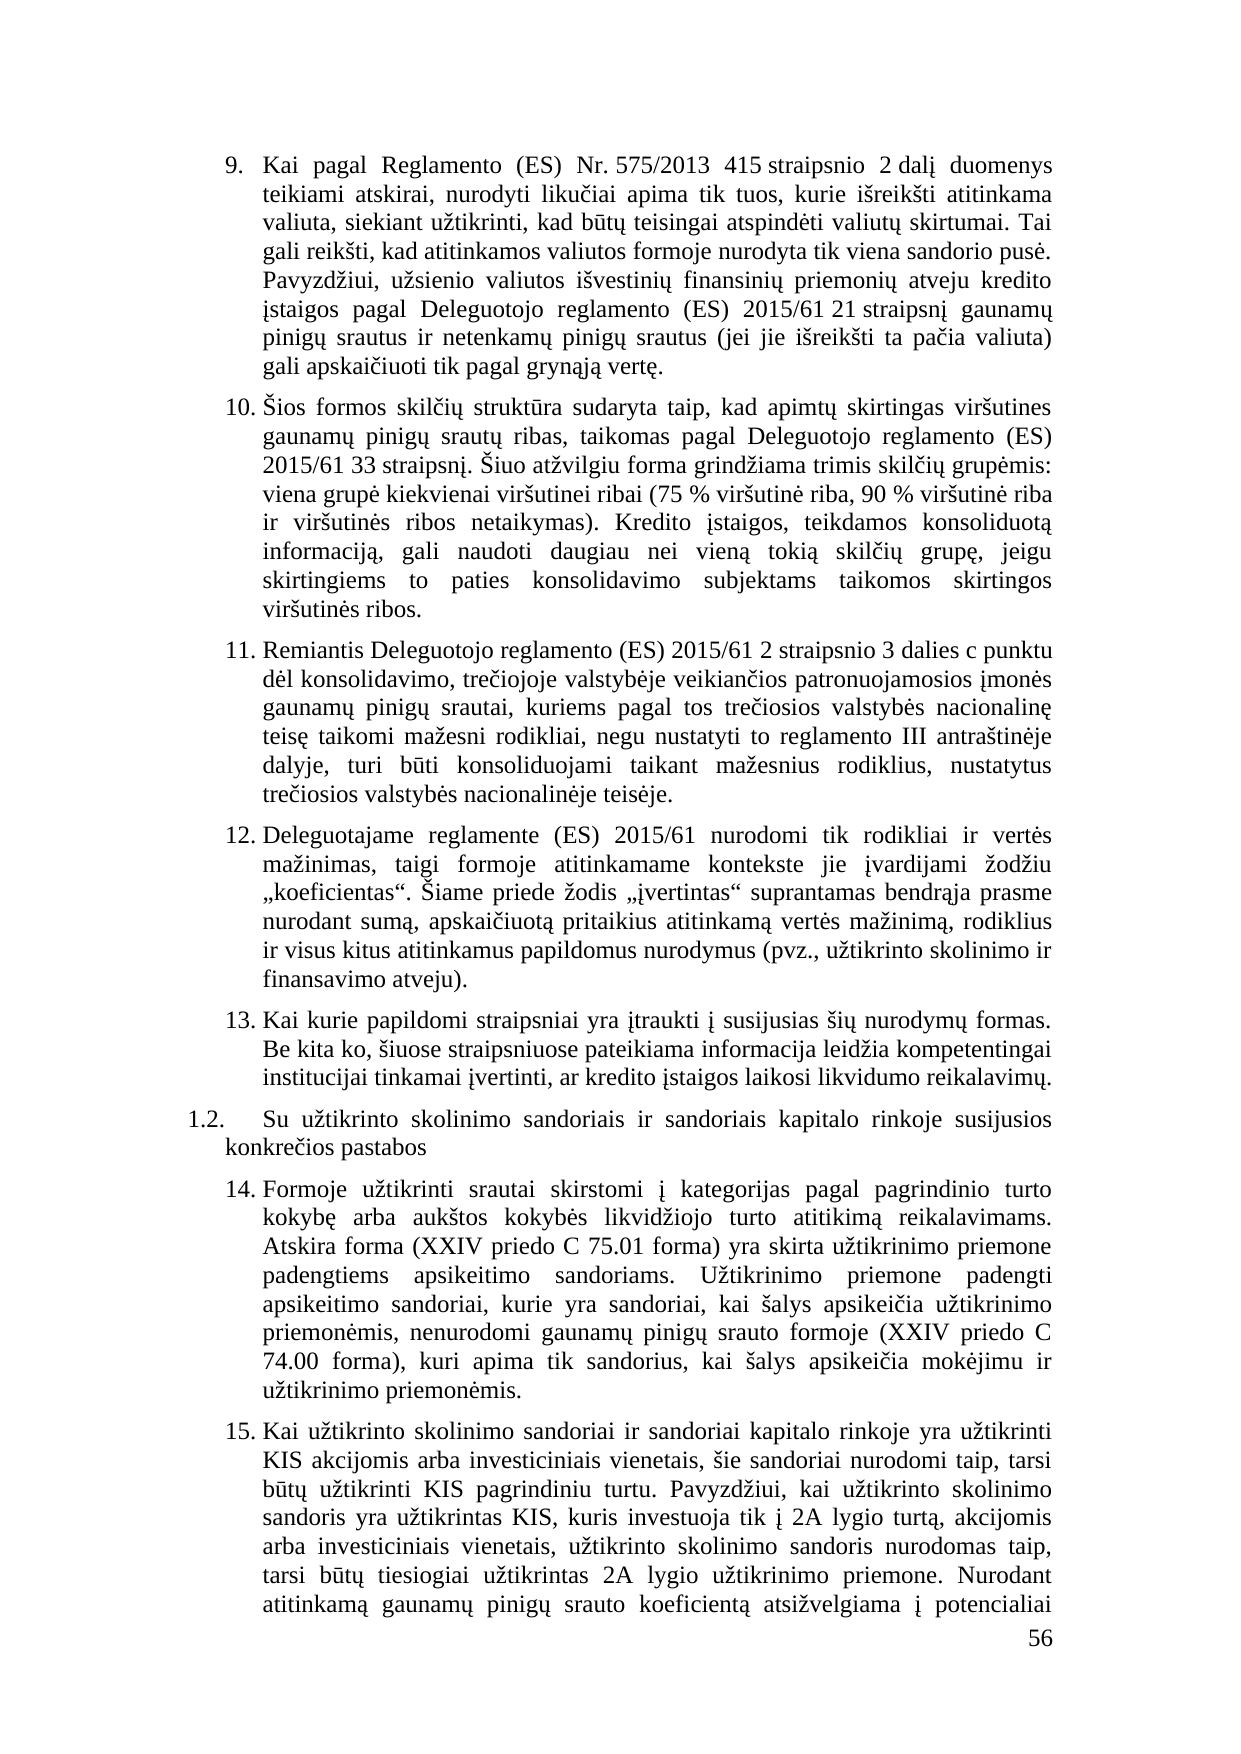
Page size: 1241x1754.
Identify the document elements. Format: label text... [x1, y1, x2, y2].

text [225, 1416, 1053, 1617]
text Kai kurie papildomi straipsniai yra įtraukti į susijusias šių nurodymų formas. Be kita ko, šiuose straipsniuose pateikiama informacija leidžia kompetentingai institucijai tinkamai įvertinti, ar kredito įstaigos laikosi likvidumo reikalavimų. [225, 1005, 1053, 1091]
text Formoje užtikrinti srautai skirstomi į kategorijas pagal pagrindinio turto kokybę arba aukštos kokybės likvidžiojo turto atitikimą reikalavimams. Atskira forma (XXIV priedo C 75.01 forma) yra skirta užtikrinimo priemone padengtiems apsikeitimo sandoriams. Užtikrinimo priemone padengti apsikeitimo sandoriai, kurie yra sandoriai, kai šalys apsikeičia užtikrinimo priemonėmis, nenurodomi gaunamų pinigų srauto formoje (XXIV priedo C 74.00 forma), kuri apima tik sandorius, kai šalys apsikeičia mokėjimu ir užtikrinimo priemonėmis. [225, 1174, 1053, 1404]
text Deleguotajame reglamente (ES) 2015/61 nurodomi tik rodikliai ir vertės mažinimas, taigi formoje atitinkamame kontekste jie įvardijami žodžiu „koeficientas“. Šiame priede žodis „įvertintas“ suprantamas bendrąja prasme nurodant sumą, apskaičiuotą pritaikius atitinkamą vertės mažinimą, rodiklius ir visus kitus atitinkamus papildomus nurodymus (pvz., užtikrinto skolinimo ir finansavimo atveju). [225, 820, 1053, 992]
text Kai pagal Reglamento (ES) Nr. 575/2013 415 straipsnio 2 dalį duomenys teikiami atskirai, nurodyti likučiai apima tik tuos, kurie išreikšti atitinkama valiuta, siekiant užtikrinti, kad būtų teisingai atspindėti valiutų skirtumai. Tai gali reikšti, kad atitinkamos valiutos formoje nurodyta tik viena sandorio pusė. Pavyzdžiui, užsienio valiutos išvestinių finansinių priemonių atveju kredito įstaigos pagal Deleguotojo reglamento (ES) 2015/61 21 straipsnį gaunamų pinigų srautus ir netenkamų pinigų srautus (jei jie išreikšti ta pačia valiuta) gali apskaičiuoti tik pagal grynąją vertę. [225, 150, 1053, 380]
text Remiantis Deleguotojo reglamento (ES) 2015/61 2 straipsnio 3 dalies c punktu dėl konsolidavimo, trečiojoje valstybėje veikiančios patronuojamosios įmonės gaunamų pinigų srautai, kuriems pagal tos trečiosios valstybės nacionalinę teisę taikomi mažesni rodikliai, negu nustatyti to reglamento III antraštinėje dalyje, turi būti konsoliduojami taikant mažesnius rodiklius, nustatytus trečiosios valstybės nacionalinėje teisėje. [225, 635, 1053, 807]
list 1.2. Su užtikrinto skolinimo sandoriais ir sandoriais kapitalo rinkoje susijusios konkrečios pastabos [187, 1104, 1053, 1161]
text Šios formos skilčių struktūra sudaryta taip, kad apimtų skirtingas viršutines gaunamų pinigų srautų ribas, taikomas pagal Deleguotojo reglamento (ES) 2015/61 33 straipsnį. Šiuo atžvilgiu forma grindžiama trimis skilčių grupėmis: viena grupė kiekvienai viršutinei ribai (75 % viršutinė riba, 90 % viršutinė riba ir viršutinės ribos netaikymas). Kredito įstaigos, teikdamos konsoliduotą informaciją, gali naudoti daugiau nei vieną tokią skilčių grupę, jeigu skirtingiems to paties konsolidavimo subjektams taikomos skirtingos viršutinės ribos. [225, 392, 1053, 622]
